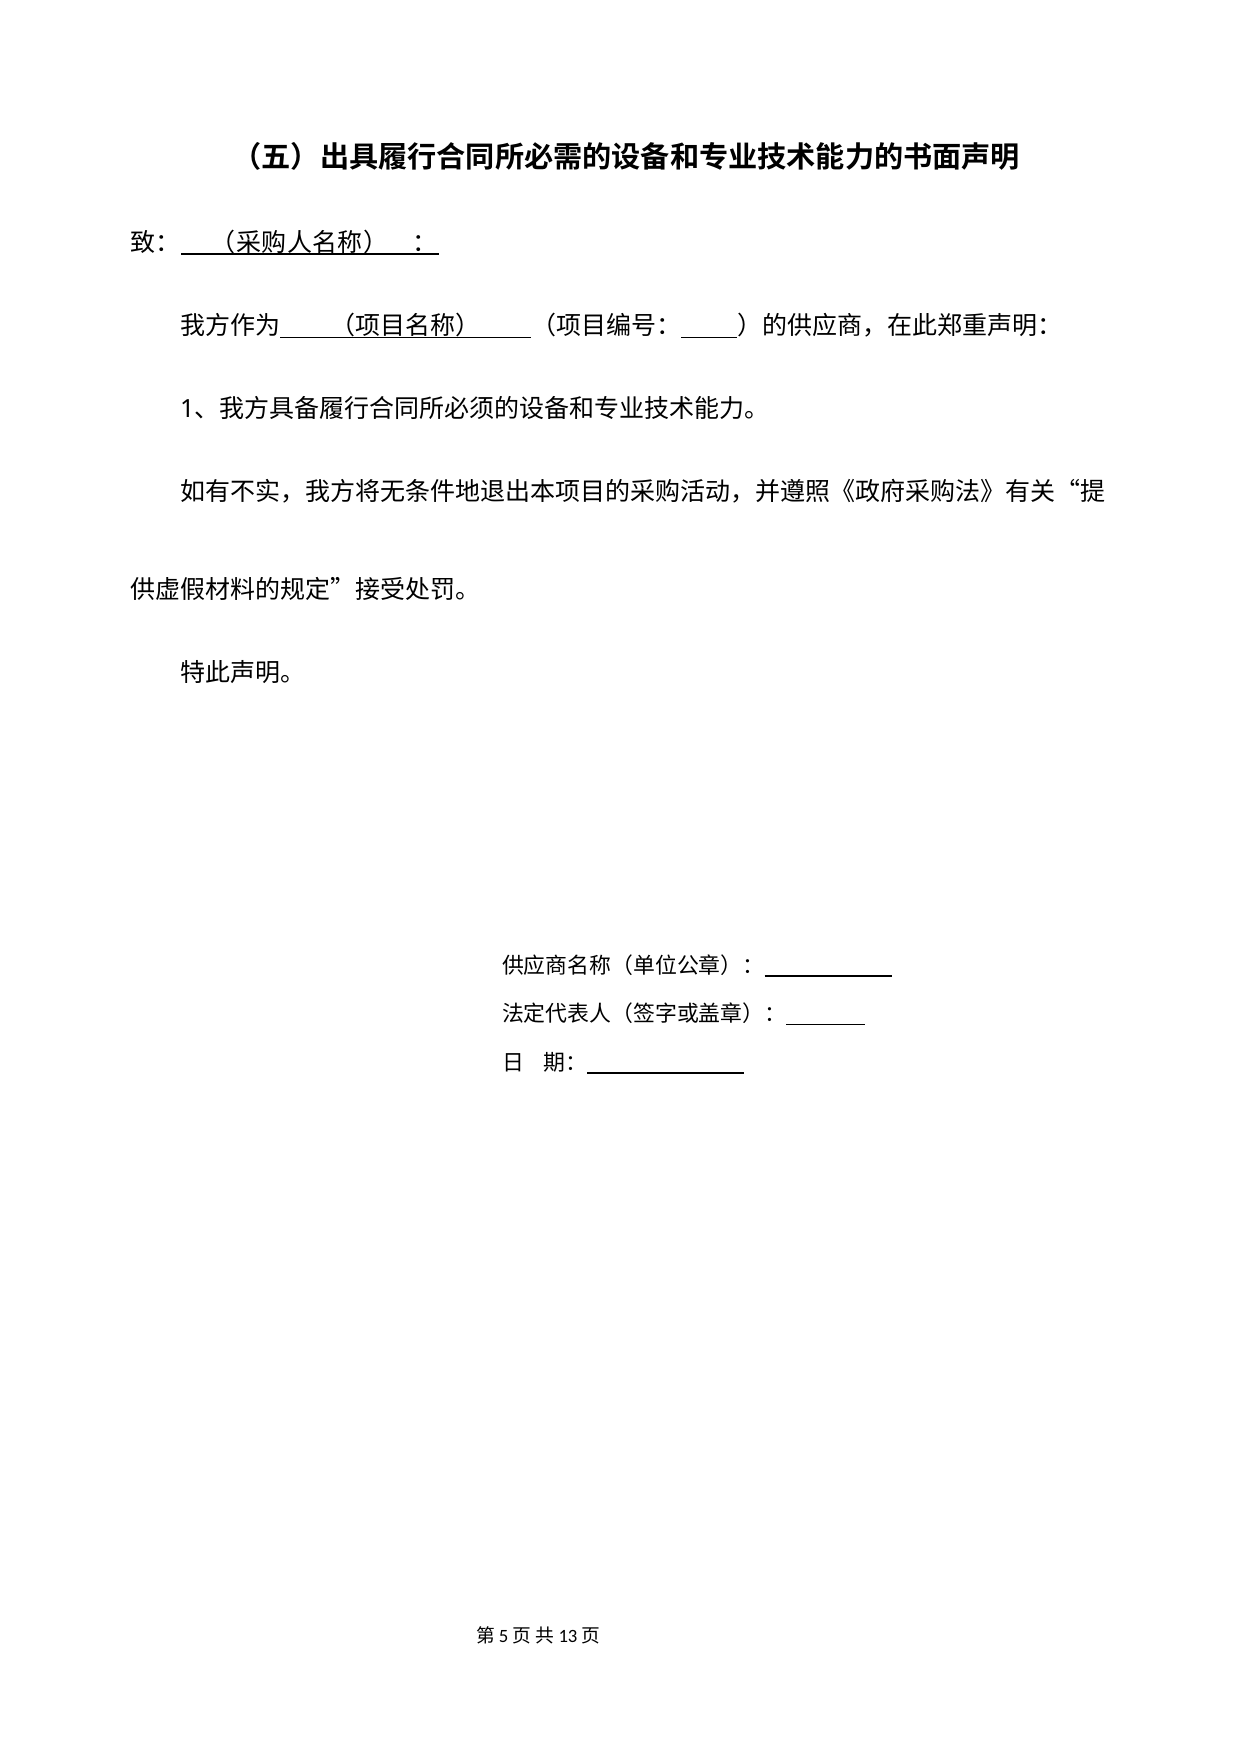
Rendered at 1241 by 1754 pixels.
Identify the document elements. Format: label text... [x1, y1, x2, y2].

text 1、我方具备履行合同所必须的设备和专业技术能力。 [130, 374, 1122, 439]
text 如有不实，我方将无条件地退出本项目的采购活动，并遵照《政府采购法》有关“提供虚假材料的规定”接受处罚。 [130, 457, 1122, 620]
text 日 期： [130, 1044, 1122, 1077]
text 法定代表人（签字或盖章）： [130, 996, 1122, 1028]
text 我方作为 （项目名称） （项目编号： ）的供应商，在此郑重声明： [130, 291, 1122, 356]
text 供应商名称（单位公章）： [130, 948, 1122, 980]
text 特此声明。 [130, 638, 1122, 703]
text 致： （采购人名称） ： [130, 208, 1122, 273]
text （五）出具履行合同所必需的设备和专业技术能力的书面声明 [130, 122, 1122, 187]
